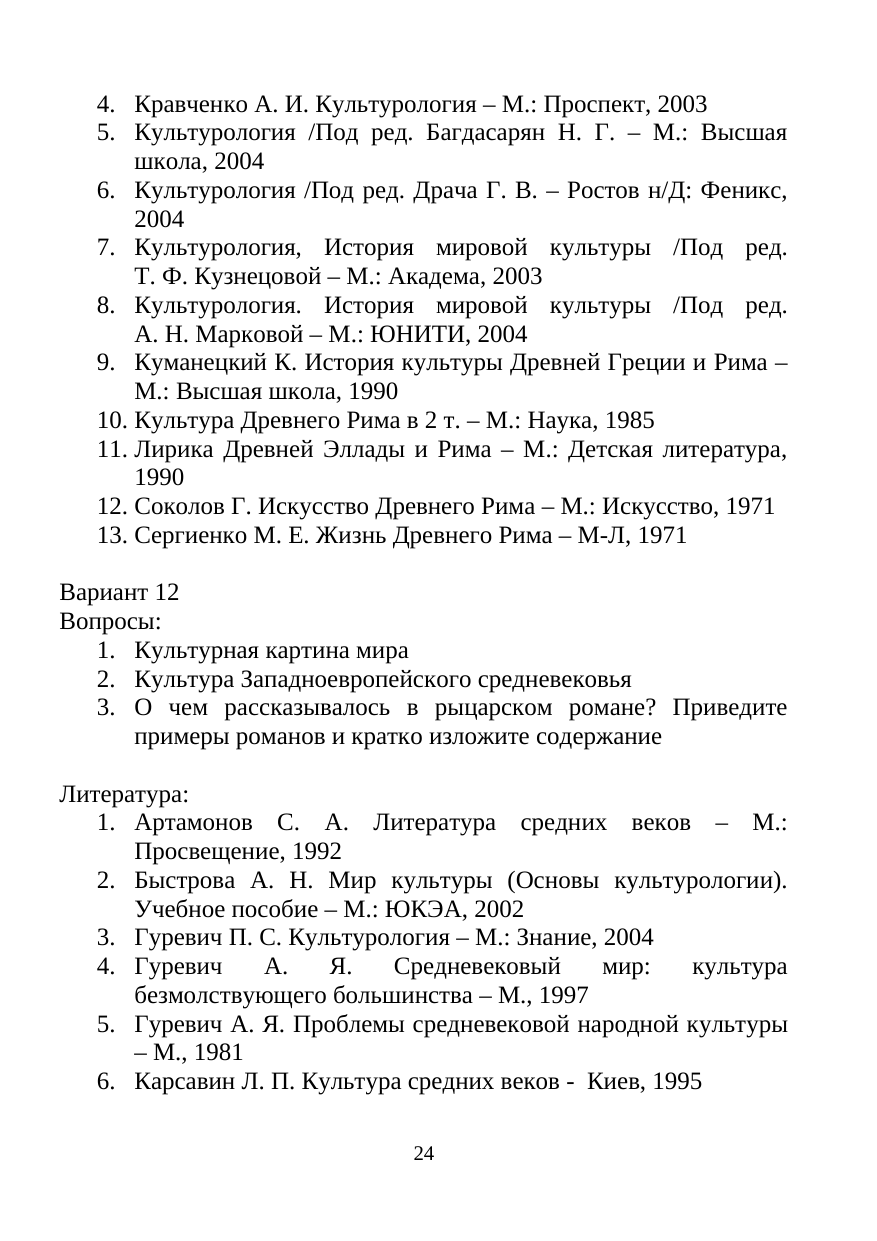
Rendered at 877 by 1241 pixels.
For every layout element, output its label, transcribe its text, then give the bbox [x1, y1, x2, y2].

text Вопросы: [59, 606, 788, 635]
list Лирика Древней Эллады и Рима – М.: Детская литература, 1990 [97, 434, 788, 491]
list Карсавин Л. П. Культура средних веков - Киев, 1995 [97, 1066, 788, 1095]
list Гуревич А. Я. Средневековый мир: культура безмолствующего большинства – М., 1997 [97, 951, 788, 1009]
list Быстрова А. Н. Мир культуры (Основы культурологии). Учебное пособие – М.: ЮКЭА, 2002 [97, 865, 788, 922]
list Культура Западноевропейского средневековья [97, 664, 788, 692]
list Соколов Г. Искусство Древнего Рима – М.: Искусство, 1971 [97, 491, 788, 520]
list Гуревич А. Я. Проблемы средневековой народной культуры – М., 1981 [97, 1009, 788, 1066]
list Культурология /Под ред. Драча Г. В. – Ростов н/Д: Феникс, 2004 [97, 175, 788, 232]
list Куманецкий К. История культуры Древней Греции и Рима – М.: Высшая школа, 1990 [97, 347, 788, 405]
list Кравченко А. И. Культурология – М.: Проспект, 2003 [97, 89, 788, 117]
list Культурная картина мира [97, 635, 788, 664]
text Вариант 12 [59, 577, 788, 606]
list Культурология /Под ред. Багдасарян Н. Г. – М.: Высшая школа, 2004 [97, 117, 788, 175]
list Культурология, История мировой культуры /Под ред. Т. Ф. Кузнецовой – М.: Академа, 2003 [97, 232, 788, 290]
list О чем рассказывалось в рыцарском романе? Приведите примеры романов и кратко изложите содержание [97, 692, 788, 750]
list Сергиенко М. Е. Жизнь Древнего Рима – М-Л, 1971 [97, 520, 788, 549]
list Культурология. История мировой культуры /Под ред. А. Н. Марковой – М.: ЮНИТИ, 2004 [97, 290, 788, 347]
list Артамонов С. А. Литература средних веков – М.: Просвещение, 1992 [97, 807, 788, 865]
list Культура Древнего Рима в 2 т. – М.: Наука, 1985 [97, 405, 788, 434]
list Гуревич П. С. Культурология – М.: Знание, 2004 [97, 922, 788, 951]
text Литература: [59, 779, 788, 807]
